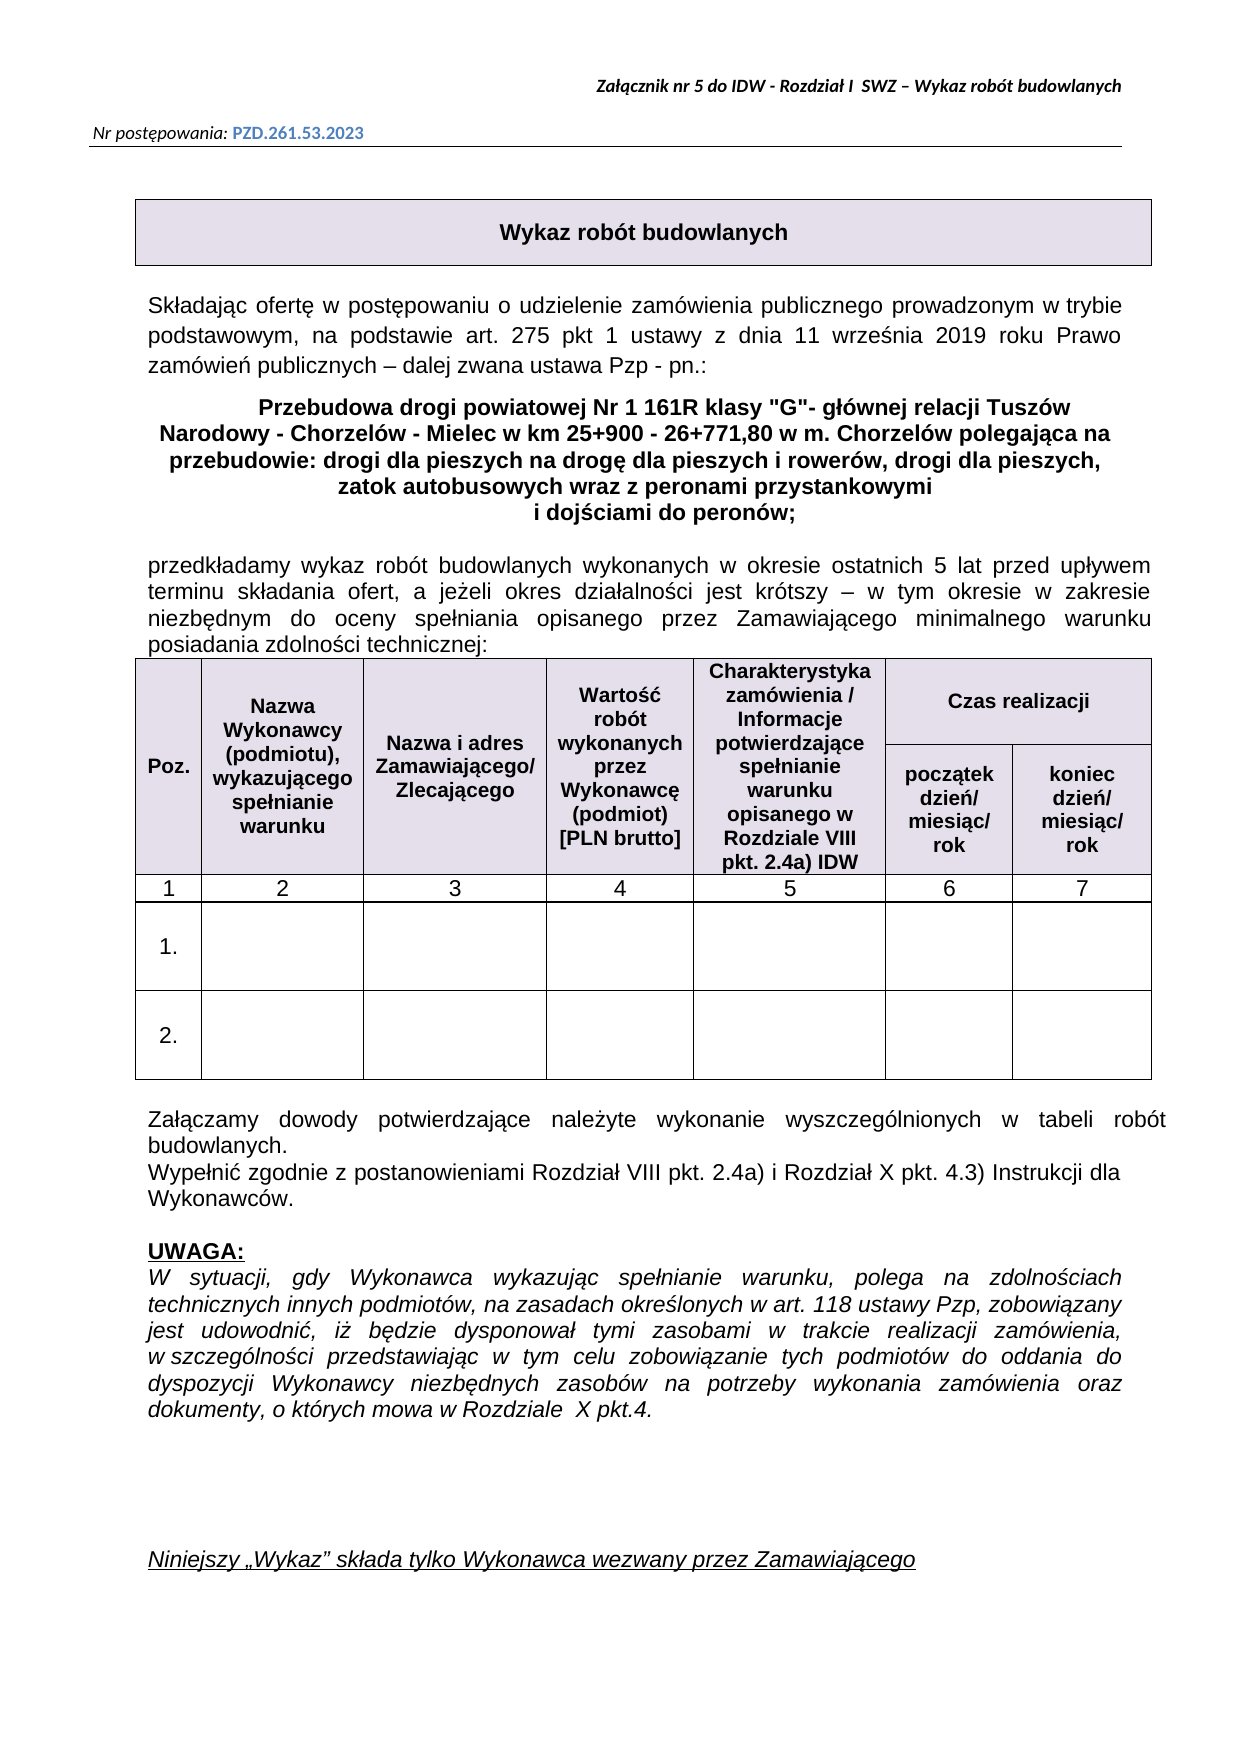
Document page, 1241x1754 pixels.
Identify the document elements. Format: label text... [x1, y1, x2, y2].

text Wypełnić zgodnie z postanowieniami Rozdział VIII pkt. 2.4a) i Rozdział X pkt. 4.3) Instrukcji dla Wykonawców. [148, 1159, 1122, 1212]
table_cell [364, 903, 546, 990]
table_cell 4 [547, 875, 693, 901]
table_cell 1. [136, 903, 201, 990]
table_header Czas realizacji [886, 659, 1151, 744]
text Składając ofertę w postępowaniu o udzielenie zamówienia publicznego prowadzonym w trybie podstawowym, na podstawie art. 275 pkt 1 ustawy z dnia 11 września 2019 roku Prawo zamówień publicznych – dalej zwana ustawa Pzp - pn.: [148, 292, 1122, 378]
table_cell [1013, 903, 1151, 990]
text Niniejszy „Wykaz” składa tylko Wykonawca wezwany przez Zamawiającego [148, 1537, 1122, 1572]
text i dojściami do peronów; [148, 499, 1122, 526]
text przedkładamy wykaz robót budowlanych wykonanych w okresie ostatnich 5 lat przed upływem terminu składania ofert, a jeżeli okres działalności jest krótszy – w tym okresie w zakresie niezbędnym do oceny spełniania opisanego przez Zamawiającego minimalnego warunku posiadania zdolności technicznej: [148, 552, 1152, 657]
table_cell [547, 903, 693, 990]
table_cell 1 [136, 875, 201, 901]
table_cell [364, 991, 546, 1079]
table_cell koniec dzień/ miesiąc/ rok [1013, 745, 1151, 874]
table_header Wykaz robót budowlanych [136, 200, 1151, 265]
text Załączamy dowody potwierdzające należyte wykonanie wyszczególnionych w tabeli robót budowlanych. [148, 1106, 1167, 1159]
table_cell początek dzień/ miesiąc/ rok [886, 745, 1012, 874]
table_header Wartość robót wykonanych przez Wykonawcę (podmiot) [PLN brutto] [547, 659, 693, 874]
table_cell [886, 991, 1012, 1079]
table_cell [547, 991, 693, 1079]
table_header Nazwa i adres Zamawiającego/ Zlecającego [364, 659, 546, 874]
table_cell [202, 903, 363, 990]
table_cell [694, 991, 885, 1079]
text W sytuacji, gdy Wykonawca wykazując spełnianie warunku, polega na zdolnościach technicznych innych podmiotów, na zasadach określonych w art. 118 ustawy Pzp, zobowiązany jest udowodnić, iż będzie dysponował tymi zasobami w trakcie realizacji zamówienia, w szczególności przedstawiając w tym celu zobowiązanie tych podmiotów do oddania do dyspozycji Wykonawcy niezbędnych zasobów na potrzeby wykonania zamówienia oraz dokumenty, o których mowa w Rozdziale X pkt.4. [148, 1264, 1122, 1422]
table_cell [1013, 991, 1151, 1079]
table_cell 6 [886, 875, 1012, 901]
table_cell [886, 903, 1012, 990]
table_header Poz. [136, 659, 201, 874]
table_header Charakterystyka zamówienia / Informacje potwierdzające spełnianie warunku opisanego w Rozdziale VIII pkt. 2.4a) IDW [694, 659, 885, 874]
text UWAGA: [148, 1238, 1122, 1264]
text Przebudowa drogi powiatowej Nr 1 161R klasy "G"- głównej relacji Tuszów Narodowy - Chorzelów - Mielec w km 25+900 - 26+771,80 w m. Chorzelów polegająca na przebudowie: drogi dla pieszych na drogę dla pieszych i rowerów, drogi dla pieszych, zatok autobusowych wraz z peronami przystankowymi [148, 394, 1122, 499]
table_cell 2. [136, 991, 201, 1079]
table_cell 3 [364, 875, 546, 901]
table_header Nazwa Wykonawcy (podmiotu), wykazującego spełnianie warunku [202, 659, 363, 874]
table_cell 2 [202, 875, 363, 901]
table_cell 5 [694, 875, 885, 901]
table_cell [694, 903, 885, 990]
table_cell [202, 991, 363, 1079]
table_cell 7 [1013, 875, 1151, 901]
